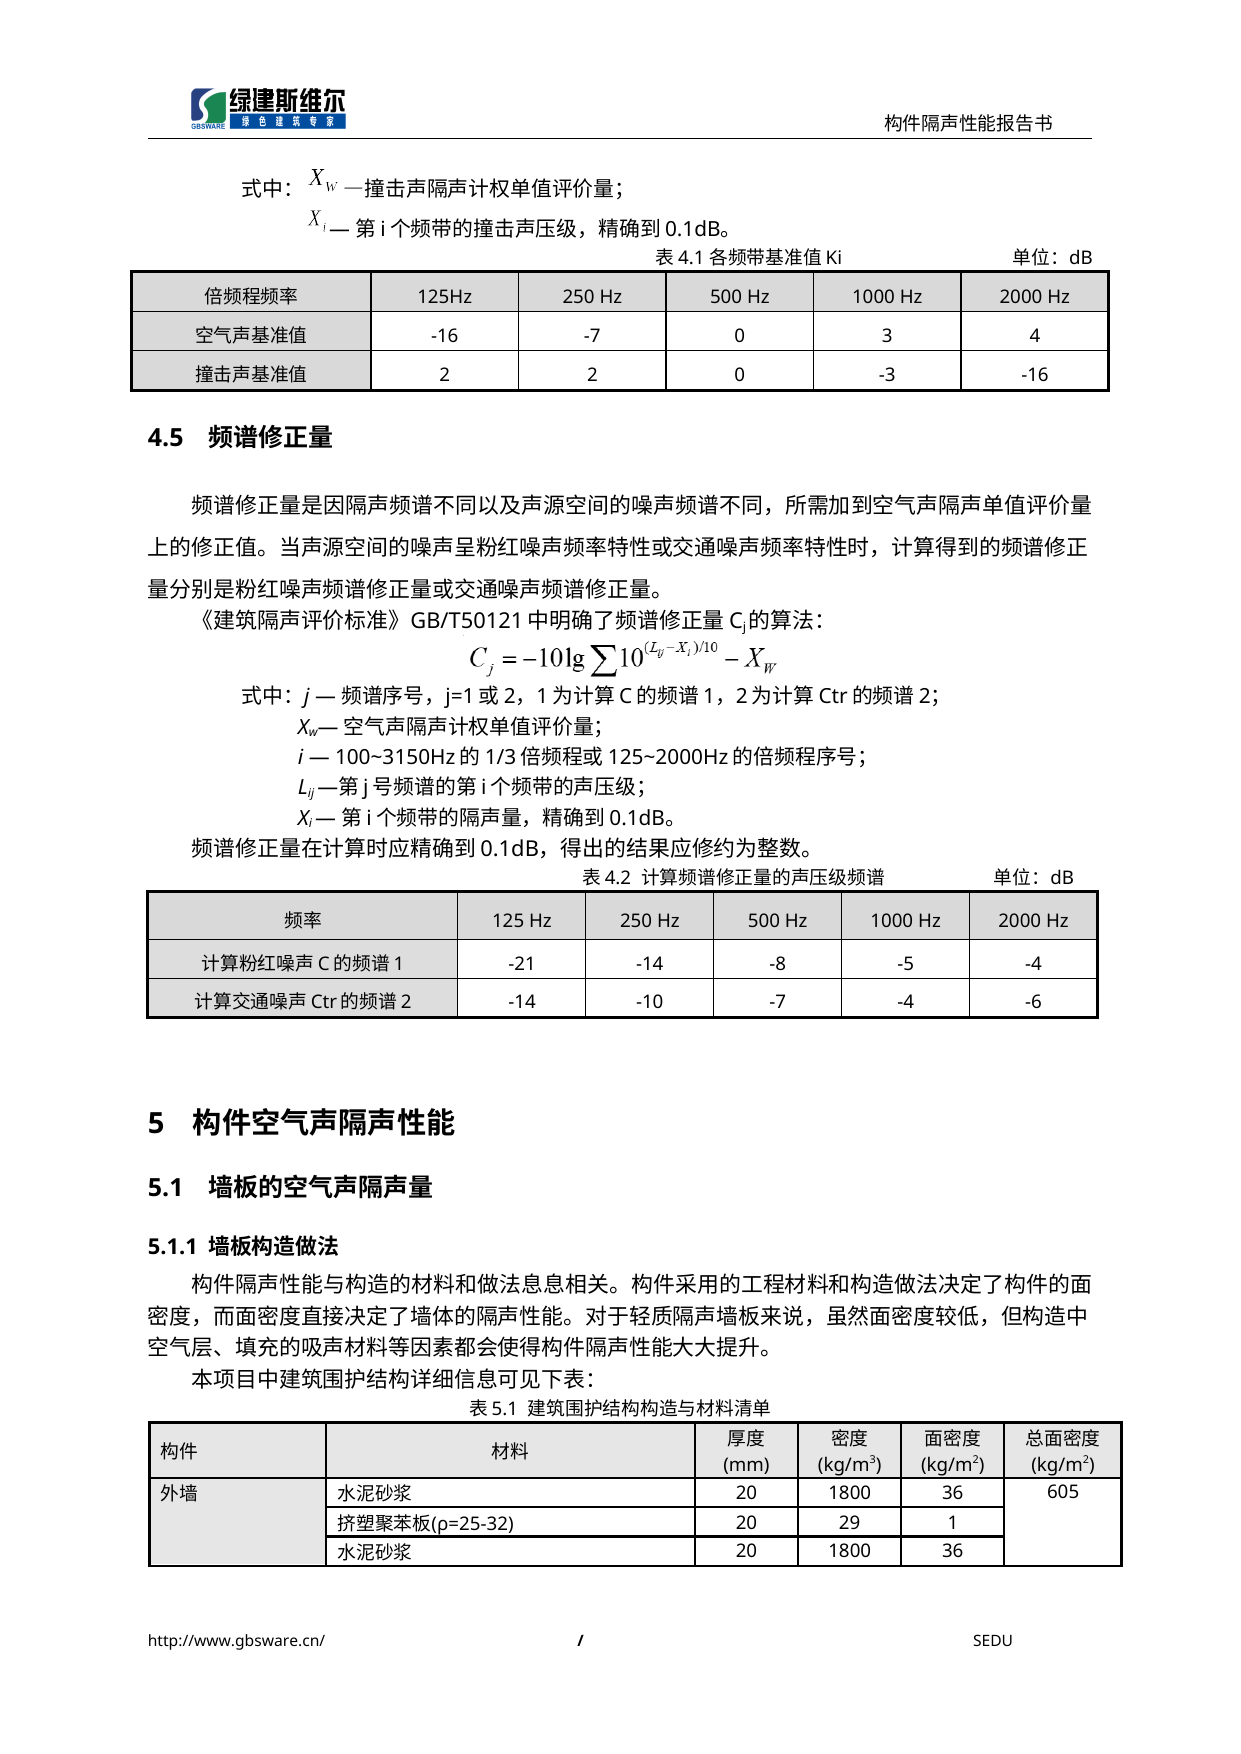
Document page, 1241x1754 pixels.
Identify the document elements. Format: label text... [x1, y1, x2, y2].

table_header 材料 [327, 1424, 694, 1477]
picture [458, 635, 782, 680]
table_cell -6 [970, 979, 1096, 1016]
table_header 1000 Hz [842, 893, 969, 939]
table_header 2000 Hz [970, 893, 1096, 939]
table_cell 2 [372, 351, 518, 389]
table_cell -5 [842, 940, 969, 978]
table_cell 0 [667, 351, 813, 389]
table_header 倍频程频率 [133, 273, 370, 311]
table_cell -4 [842, 979, 969, 1016]
table_cell 1800 [799, 1479, 900, 1506]
table_header 500 Hz [714, 893, 841, 939]
table_cell 36 [902, 1538, 1003, 1564]
text 式中：—撞击声隔声计权单值评价量； [241, 162, 1092, 202]
text 频谱修正量是因隔声频谱不同以及声源空间的噪声频谱不同，所需加到空气声隔声单值评价量上的修正值。当声源空间的噪声呈粉红噪声频率特性或交通噪声频率特性时，计算得到的频谱修正量分别是粉红噪声频谱修正量或交通噪声频谱修正量。 [148, 478, 1092, 603]
text 表4.2 计算频谱修正量的声压级频谱 单位：dB [148, 863, 1074, 890]
table_cell 20 [696, 1508, 797, 1535]
text Xi — 第i个频带的隔声量，精确到0.1dB。 [298, 801, 1092, 831]
table_header 125Hz [372, 273, 518, 311]
text 本项目中建筑围护结构详细信息可见下表： [148, 1362, 1092, 1394]
table_header 面密度(kg/m2) [902, 1424, 1003, 1477]
text 频谱修正量在计算时应精确到0.1dB，得出的结果应修约为整数。 [148, 831, 1092, 863]
table_cell 水泥砂浆 [327, 1538, 694, 1564]
subtitle 构件空气声隔声性能 [148, 1100, 1092, 1142]
table_cell 空气声基准值 [133, 312, 370, 350]
picture [187, 88, 347, 130]
table_cell -21 [458, 940, 585, 978]
table_header 250 Hz [586, 893, 713, 939]
table_cell 1 [902, 1508, 1003, 1535]
table_cell -14 [458, 979, 585, 1016]
text — 第i个频带的撞击声压级，精确到0.1dB。 [241, 202, 1092, 243]
table_cell 2 [519, 351, 665, 389]
table_cell 20 [696, 1538, 797, 1564]
text 表4.1 各频带基准值Ki 单位：dB [148, 243, 1092, 270]
table_header 总面密度(kg/m2) [1005, 1424, 1120, 1477]
text 《建筑隔声评价标准》GB/T50121中明确了频谱修正量Cj的算法： [148, 603, 1092, 635]
table_cell -7 [519, 312, 665, 350]
table_cell -8 [714, 940, 841, 978]
table_cell 挤塑聚苯板(ρ=25-32) [327, 1508, 694, 1535]
table_header 250 Hz [519, 273, 665, 311]
table_cell 29 [799, 1508, 900, 1535]
table_header 频率 [149, 893, 457, 939]
table_cell -10 [586, 979, 713, 1016]
table_cell -4 [970, 940, 1096, 978]
text i — 100~3150Hz的1/3倍频程或125~2000Hz的倍频程序号； [298, 740, 1092, 771]
text 构件隔声性能与构造的材料和做法息息相关。构件采用的工程材料和构造做法决定了构件的面密度，而面密度直接决定了墙体的隔声性能。对于轻质隔声墙板来说，虽然面密度较低，但构造中空气层、填充的吸声材料等因素都会使得构件隔声性能大大提升。 [148, 1267, 1092, 1362]
table_header 500 Hz [667, 273, 813, 311]
text 表5.1 建筑围护结构构造与材料清单 [148, 1394, 1092, 1421]
table_cell 外墙 [151, 1479, 325, 1564]
table_header 125 Hz [458, 893, 585, 939]
table_cell 计算交通噪声Ctr的频谱2 [149, 979, 457, 1016]
table_cell -14 [586, 940, 713, 978]
text 式中：j — 频谱序号，j=1或2，1为计算C的频谱1，2为计算Ctr的频谱2； [241, 680, 1092, 710]
table_cell 605 [1005, 1479, 1120, 1564]
table_cell 水泥砂浆 [327, 1479, 694, 1506]
subtitle 墙板的空气声隔声量 [148, 1167, 1092, 1203]
table_cell 4 [962, 312, 1107, 350]
table_cell 3 [814, 312, 960, 350]
table_cell 0 [667, 312, 813, 350]
table_header 构件 [151, 1424, 325, 1477]
table_cell -16 [372, 312, 518, 350]
subtitle 频谱修正量 [148, 417, 1092, 453]
table_cell -16 [962, 351, 1107, 389]
table_cell -7 [714, 979, 841, 1016]
table_cell 撞击声基准值 [133, 351, 370, 389]
table_cell 1800 [799, 1538, 900, 1564]
table_header 2000 Hz [962, 273, 1107, 311]
table_cell 20 [696, 1479, 797, 1506]
table_cell -3 [814, 351, 960, 389]
table_header 密度(kg/m3) [799, 1424, 900, 1477]
subtitle 墙板构造做法 [148, 1228, 1092, 1261]
text Xw— 空气声隔声计权单值评价量； [298, 710, 1092, 740]
table_cell 计算粉红噪声C的频谱1 [149, 940, 457, 978]
table_cell 36 [902, 1479, 1003, 1506]
table_header 厚度(mm) [696, 1424, 797, 1477]
text Lij —第j号频谱的第i个频带的声压级； [298, 771, 1092, 801]
table_header 1000 Hz [814, 273, 960, 311]
